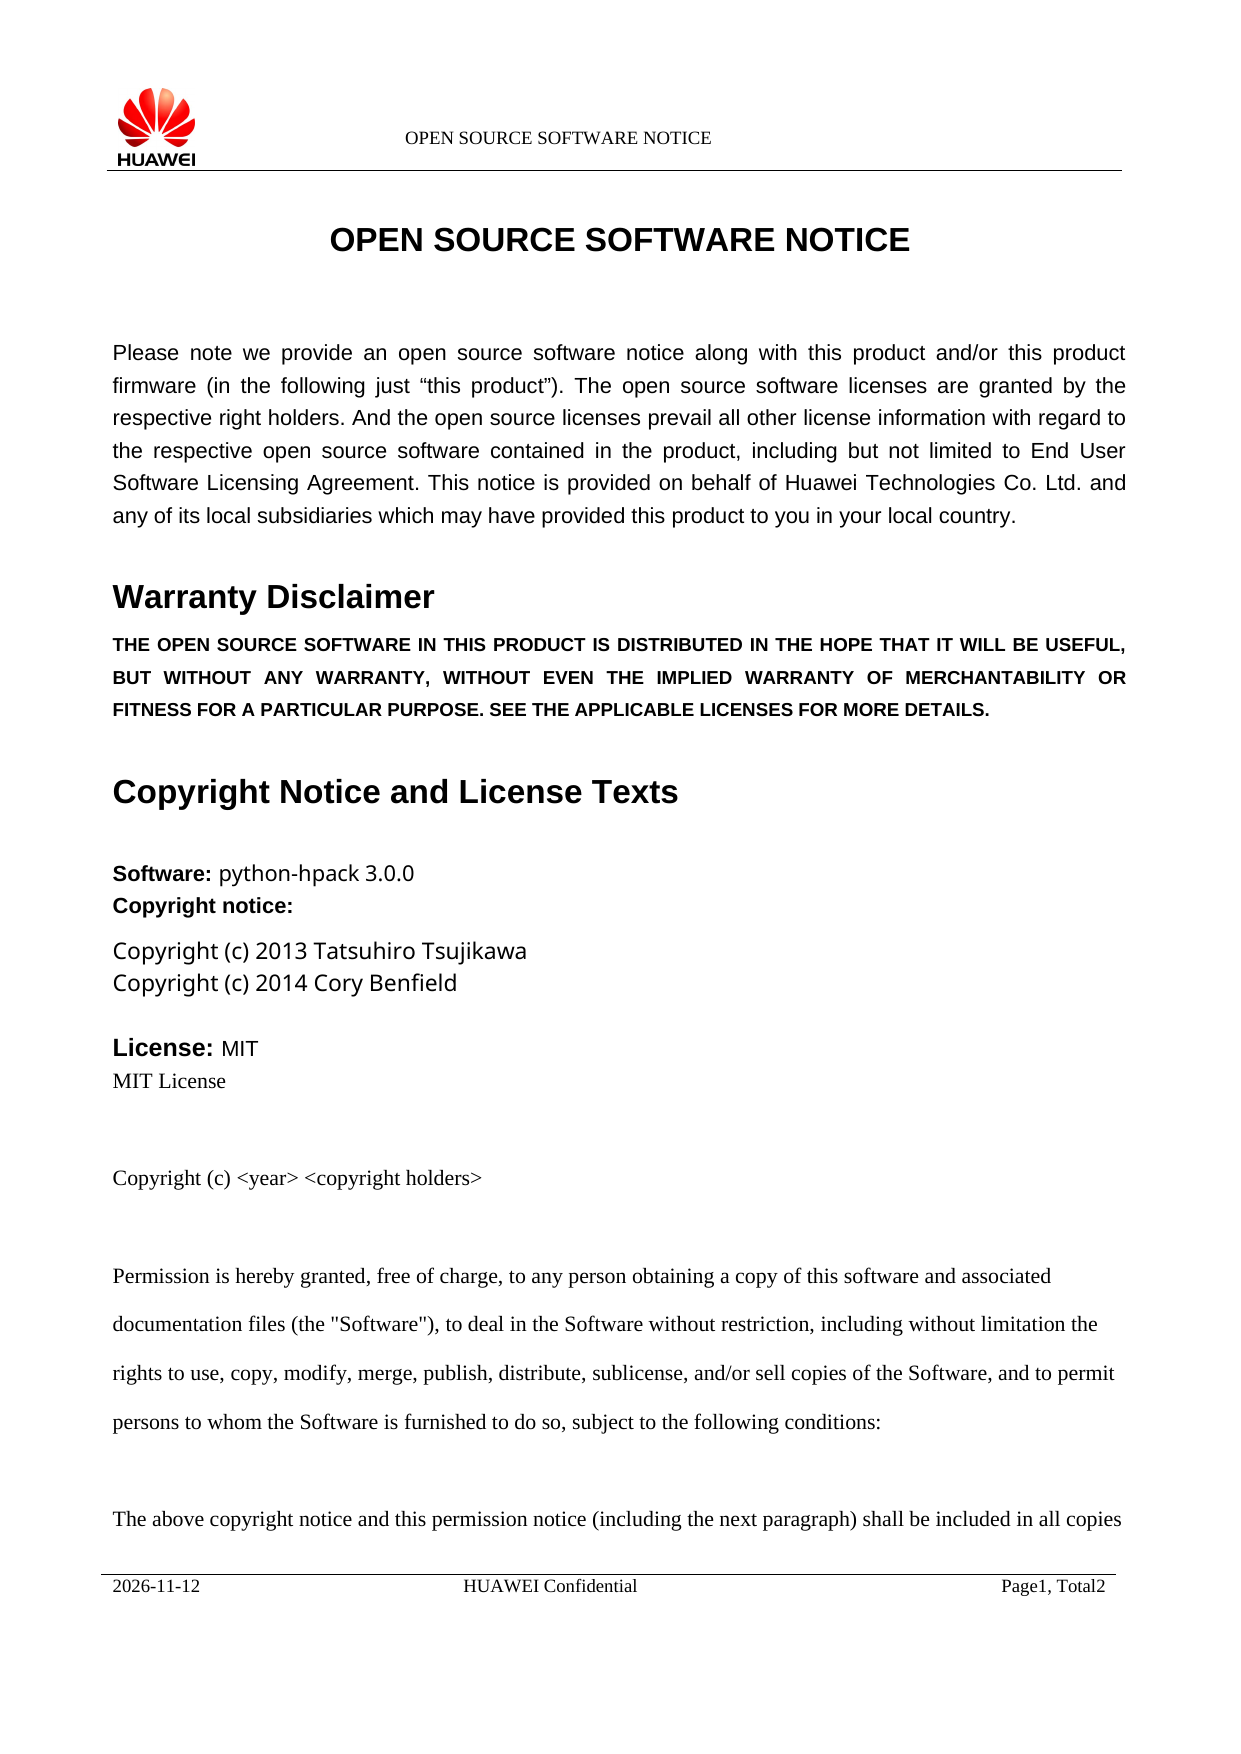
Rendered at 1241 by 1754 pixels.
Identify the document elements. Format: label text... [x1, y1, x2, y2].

text Warranty Disclaimer [112, 564, 1128, 629]
text Copyright (c) 2013 Tatsuhiro Tsujikawa Copyright (c) 2014 Cory Benfield [112, 934, 1128, 1031]
text Copyright notice: [112, 889, 1128, 921]
text Please note we provide an open source software notice along with this product and/or this product firmware (in the following just “this product”). The open source software licenses are granted by the respective right holders. And the open source licenses prevail all other license information with regard to the respective open source software contained in the product, including but not limited to End User Software Licensing Agreement. This notice is provided on behalf of Huawei Technologies Co. Ltd. and any of its local subsidiaries which may have provided this product to you in your local country. [112, 336, 1128, 531]
picture [118, 88, 195, 166]
text License: MIT [112, 1031, 1128, 1064]
text Copyright Notice and License Texts [112, 759, 1128, 824]
text OPEN SOURCE SOFTWARE NOTICE [112, 206, 1128, 271]
title Software: python-hpack 3.0.0 [112, 856, 1128, 889]
text The open source software in this product is distributed in the hope that it will be useful, but WITHOUT ANY WARRANTY, without even the implied warranty of MERCHANTABILITY or FITNESS FOR A PARTICULAR PURPOSE. See the applicable licenses for more details. [112, 629, 1128, 726]
